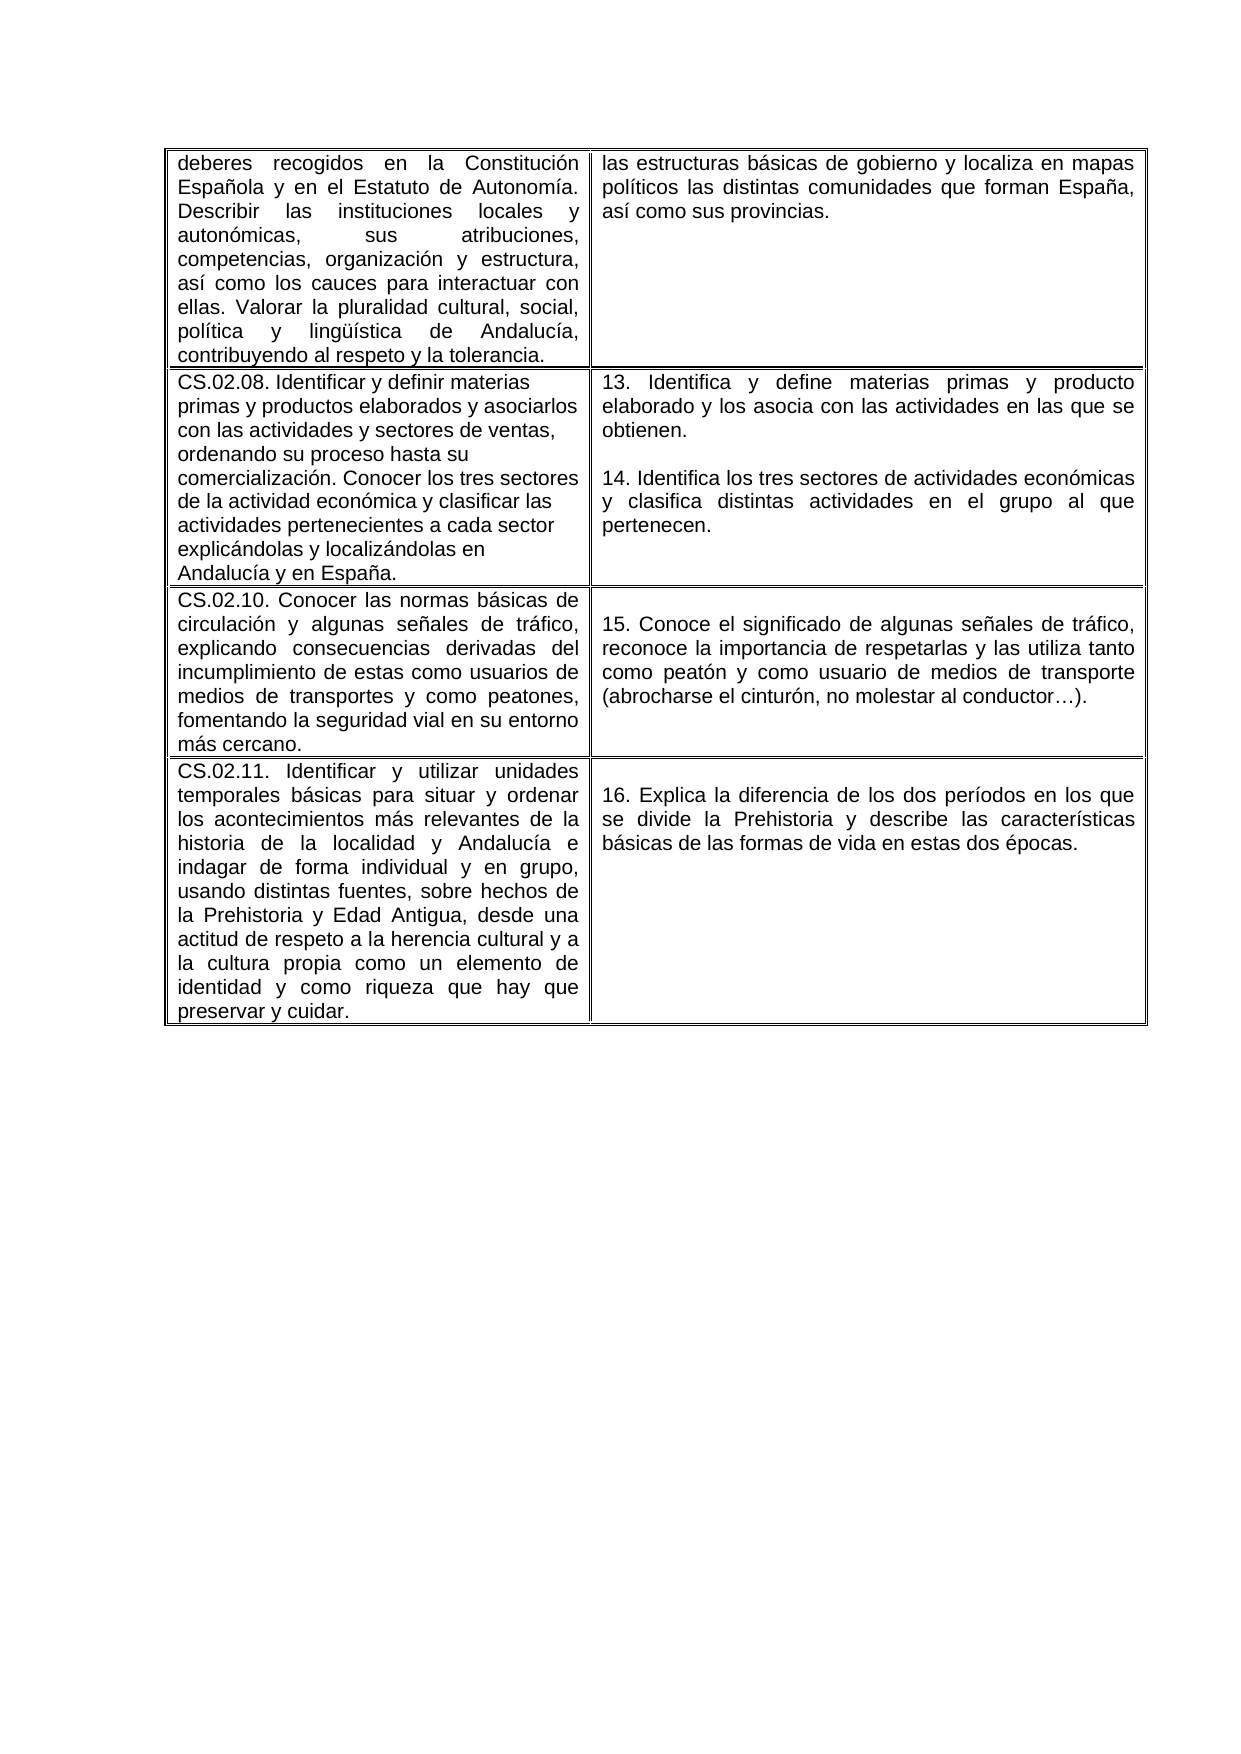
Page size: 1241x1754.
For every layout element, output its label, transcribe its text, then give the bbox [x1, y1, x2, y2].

table_cell 16. Explica la diferencia de los dos períodos en los que se divide la Prehistoria y describe las características básicas de las formas de vida en estas dos épocas. [591, 756, 1147, 1023]
table_cell 15. Conoce el significado de algunas señales de tráfico, reconoce la importancia de respetarlas y las utiliza tanto como peatón y como usuario de medios de transporte (abrocharse el cinturón, no molestar al conductor…). [591, 585, 1147, 756]
table_cell CS.02.08. Identificar y definir materias primas y productos elaborados y asociarlos con las actividades y sectores de ventas, ordenando su proceso hasta su comercialización. Conocer los tres sectores de la actividad económica y clasificar las actividades pertenecientes a cada sector explicándolas y localizándolas en Andalucía y en España. [168, 366, 589, 585]
table_cell CS.02.11. Identificar y utilizar unidades temporales básicas para situar y ordenar los acontecimientos más relevantes de la historia de la localidad y Andalucía e indagar de forma individual y en grupo, usando distintas fuentes, sobre hechos de la Prehistoria y Edad Antigua, desde una actitud de respeto a la herencia cultural y a la cultura propia como un elemento de identidad y como riqueza que hay que preservar y cuidar. [166, 756, 591, 1023]
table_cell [168, 149, 591, 366]
table_cell 13. Identifica y define materias primas y producto elaborado y los asocia con las actividades en las que se obtienen. 14. Identifica los tres sectores de actividades económicas y clasifica distintas actividades en el grupo al que pertenecen. [592, 366, 1145, 585]
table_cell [591, 151, 1145, 366]
table_cell CS.02.10. Conocer las normas básicas de circulación y algunas señales de tráfico, explicando consecuencias derivadas del incumplimiento de estas como usuarios de medios de transportes y como peatones, fomentando la seguridad vial en su entorno más cercano. [166, 585, 591, 756]
